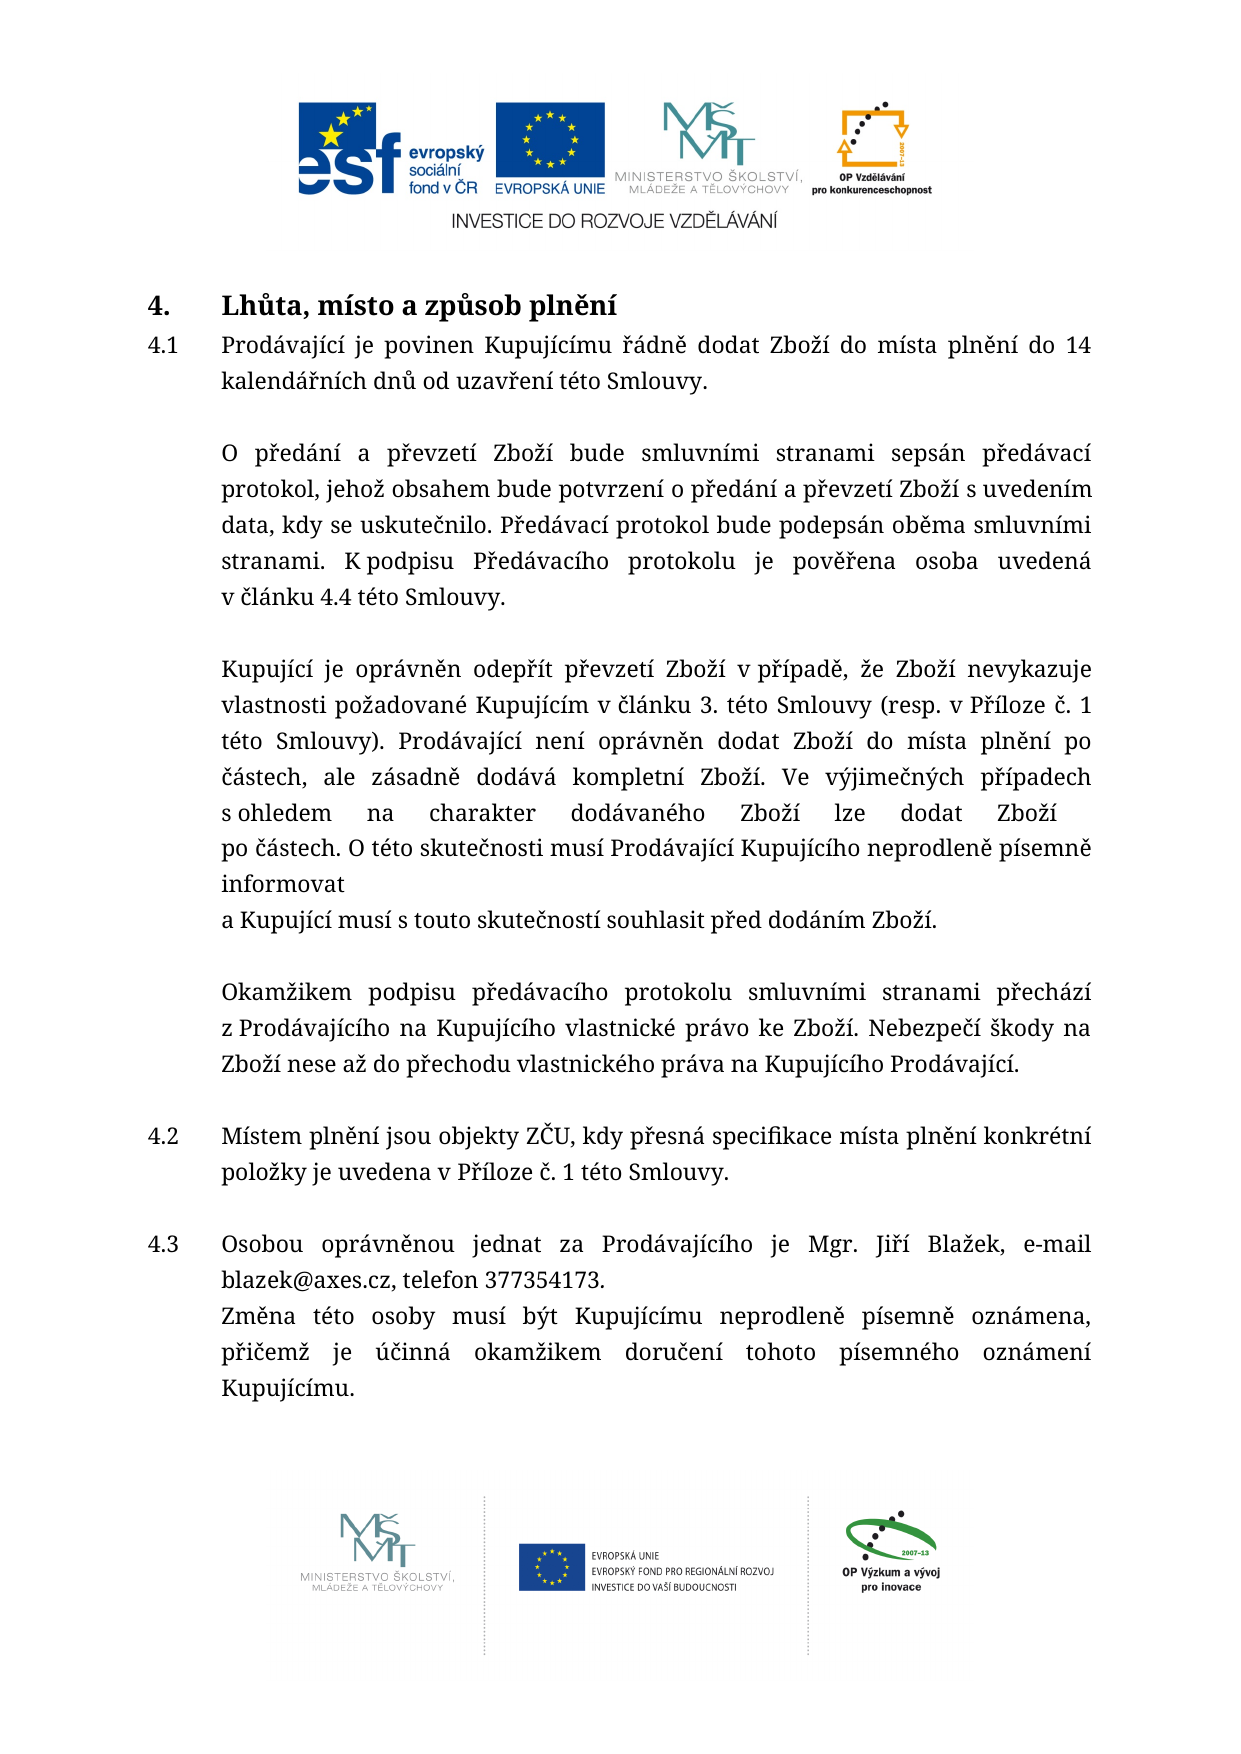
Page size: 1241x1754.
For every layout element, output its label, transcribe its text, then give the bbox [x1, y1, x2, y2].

picture [265, 73, 975, 251]
text Změna této osoby musí být Kupujícímu neprodleně písemně oznámena, přičemž je účinná okamžikem doručení tohoto písemného oznámení Kupujícímu. [148, 1299, 1093, 1403]
picture [265, 1470, 975, 1681]
text 4.1 Prodávající je povinen Kupujícímu řádně dodat Zboží do místa plnění do 14 kalendářních dnů od uzavření této Smlouvy. [148, 329, 1093, 396]
text 4. Lhůta, místo a způsob plnění [148, 287, 1093, 324]
text Kupující je oprávněn odepřít převzetí Zboží v případě, že Zboží nevykazuje vlastnosti požadované Kupujícím v článku 3. této Smlouvy (resp. v Příloze č. 1 této Smlouvy). Prodávající není oprávněn dodat Zboží do místa plnění po částech, ale zásadně dodává kompletní Zboží. Ve výjimečných případech s ohledem na charakter dodávaného Zboží lze dodat Zboží po částech. O této skutečnosti musí Prodávající Kupujícího neprodleně písemně informovat a Kupující musí s touto skutečností souhlasit před dodáním Zboží. [221, 653, 1093, 936]
text O předání a převzetí Zboží bude smluvními stranami sepsán předávací protokol, jehož obsahem bude potvrzení o předání a převzetí Zboží s uvedením data, kdy se uskutečnilo. Předávací protokol bude podepsán oběma smluvními stranami. K podpisu Předávacího protokolu je pověřena osoba uvedená v článku 4.4 této Smlouvy. [221, 437, 1093, 612]
text 4.2 Místem plnění jsou objekty ZČU, kdy přesná specifikace místa plnění konkrétní položky je uvedena v Příloze č. 1 této Smlouvy. [148, 1120, 1093, 1187]
text Okamžikem podpisu předávacího protokolu smluvními stranami přechází z Prodávajícího na Kupujícího vlastnické právo ke Zboží. Nebezpečí škody na Zboží nese až do přechodu vlastnického práva na Kupujícího Prodávající. [221, 976, 1093, 1079]
text 4.3 Osobou oprávněnou jednat za Prodávajícího je Mgr. Jiří Blažek, e-mail blazek@axes.cz, telefon 377354173. [148, 1228, 1093, 1295]
